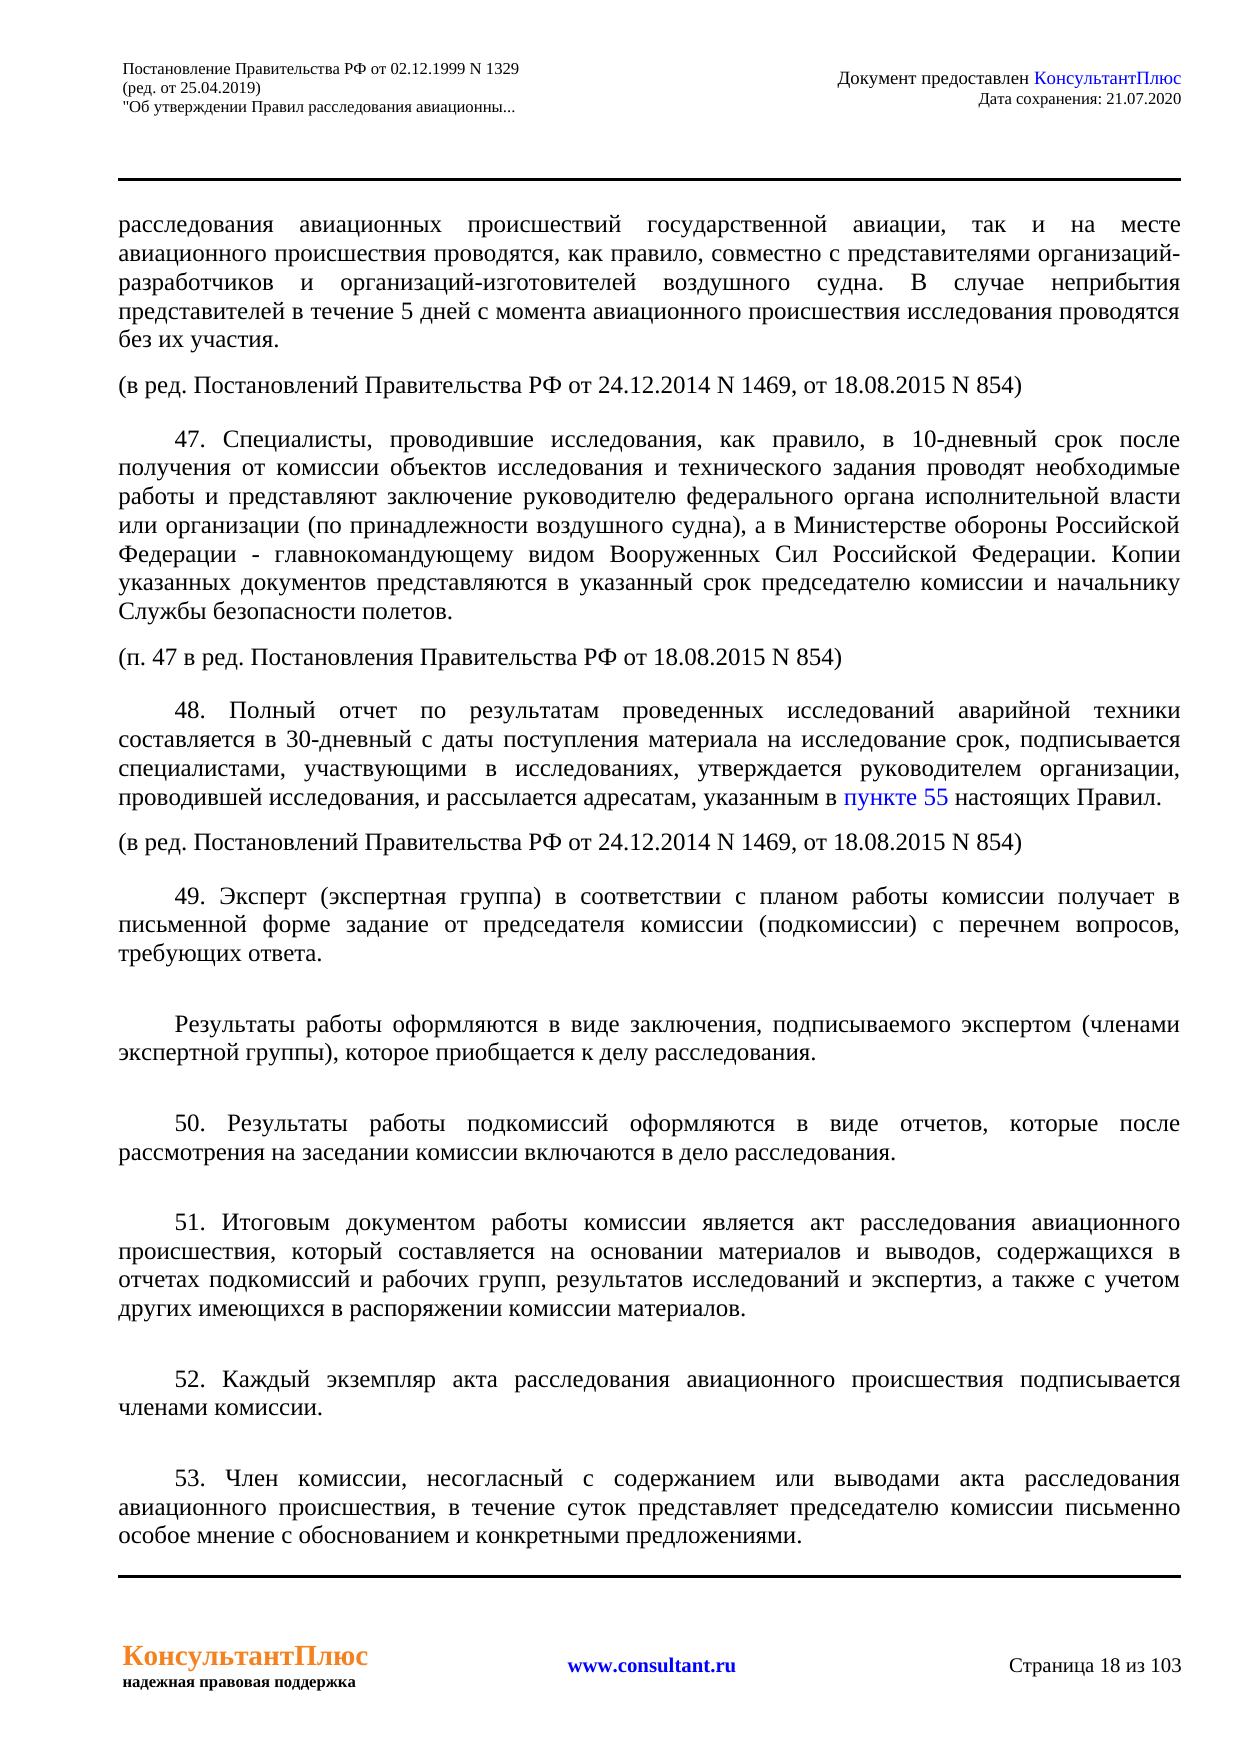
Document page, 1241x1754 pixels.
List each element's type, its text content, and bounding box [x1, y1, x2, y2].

text 53. Член комиссии, несогласный с содержанием или выводами акта расследования авиационного происшествия, в течение суток представляет председателю комиссии письменно особое мнение с обоснованием и конкретными предложениями. [118, 1463, 1181, 1549]
text 50. Результаты работы подкомиссий оформляются в виде отчетов, которые после рассмотрения на заседании комиссии включаются в дело расследования. [118, 1108, 1181, 1165]
text 49. Эксперт (экспертная группа) в соответствии с планом работы комиссии получает в письменной форме задание от председателя комиссии (подкомиссии) с перечнем вопросов, требующих ответа. [118, 881, 1181, 967]
text (п. 47 в ред. Постановления Правительства РФ от 18.08.2015 N 854) [118, 642, 1181, 670]
text (в ред. Постановлений Правительства РФ от 24.12.2014 N 1469, от 18.08.2015 N 854) [118, 827, 1181, 856]
text 52. Каждый экземпляр акта расследования авиационного происшествия подписывается членами комиссии. [118, 1364, 1181, 1421]
text 51. Итоговым документом работы комиссии является акт расследования авиационного происшествия, который составляется на основании материалов и выводов, содержащихся в отчетах подкомиссий и рабочих групп, результатов исследований и экспертиз, а также с учетом других имеющихся в распоряжении комиссии материалов. [118, 1207, 1181, 1322]
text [118, 209, 1181, 353]
text 48. Полный отчет по результатам проведенных исследований аварийной техники составляется в 30-дневный с даты поступления материала на исследование срок, подписывается специалистами, участвующими в исследованиях, утверждается руководителем организации, проводившей исследования, и рассылается адресатам, указанным в пункте 55 настоящих Правил. [118, 695, 1181, 810]
text Результаты работы оформляются в виде заключения, подписываемого экспертом (членами экспертной группы), которое приобщается к делу расследования. [118, 1009, 1181, 1066]
text (в ред. Постановлений Правительства РФ от 24.12.2014 N 1469, от 18.08.2015 N 854) [118, 370, 1181, 399]
text 47. Специалисты, проводившие исследования, как правило, в 10-дневный срок после получения от комиссии объектов исследования и технического задания проводят необходимые работы и представляют заключение руководителю федерального органа исполнительной власти или организации (по принадлежности воздушного судна), а в Министерстве обороны Российской Федерации - главнокомандующему видом Вооруженных Сил Российской Федерации. Копии указанных документов представляются в указанный срок председателю комиссии и начальнику Службы безопасности полетов. [118, 424, 1181, 625]
